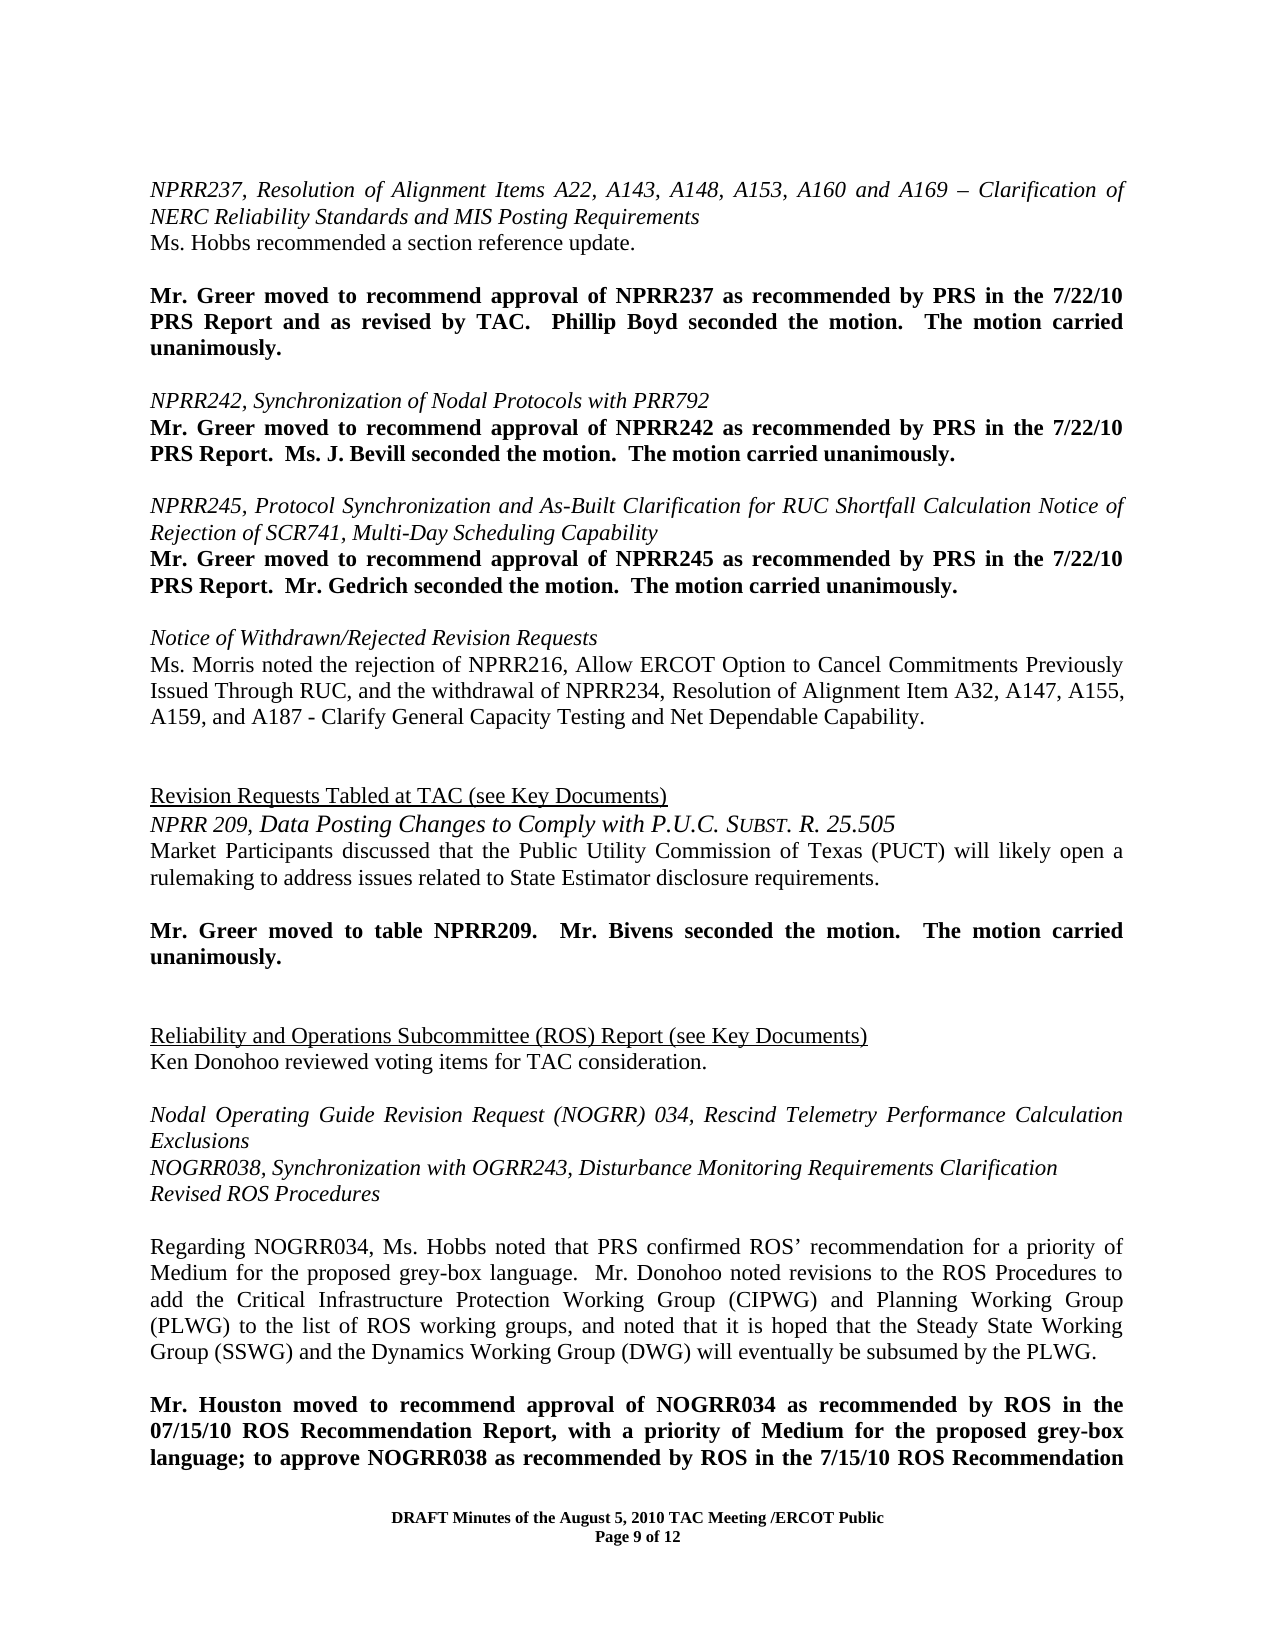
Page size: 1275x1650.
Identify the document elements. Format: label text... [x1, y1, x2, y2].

text Mr. Greer moved to table NPRR209. Mr. Bivens seconded the motion. The motion carried unanimously. [150, 917, 1125, 969]
text Notice of Withdrawn/Rejected Revision Requests [150, 624, 1125, 651]
text Ken Donohoo reviewed voting items for TAC consideration. [150, 1048, 1125, 1075]
text Mr. Greer moved to recommend approval of NPRR237 as recommended by PRS in the 7/22/10 PRS Report and as revised by TAC. Phillip Boyd seconded the motion. The motion carried unanimously. [150, 282, 1125, 361]
text Market Participants discussed that the Public Utility Commission of Texas (PUCT) will likely open a rulemaking to address issues related to State Estimator disclosure requirements. [150, 838, 1125, 890]
text Ms. Morris noted the rejection of NPRR216, Allow ERCOT Option to Cancel Commitments Previously Issued Through RUC, and the withdrawal of NPRR234, Resolution of Alignment Item A32, A147, A155, A159, and A187 - Clarify General Capacity Testing and Net Dependable Capability. [150, 651, 1125, 730]
text Mr. Greer moved to recommend approval of NPRR242 as recommended by PRS in the 7/22/10 PRS Report. Ms. J. Bevill seconded the motion. The motion carried unanimously. [150, 413, 1125, 466]
text Mr. Greer moved to recommend approval of NPRR245 as recommended by PRS in the 7/22/10 PRS Report. Mr. Gedrich seconded the motion. The motion carried unanimously. [150, 545, 1125, 598]
text NPRR 209, Data Posting Changes to Comply with P.U.C. Subst. R. 25.505 [150, 809, 1125, 838]
text Regarding NOGRR034, Ms. Hobbs noted that PRS confirmed ROS’ recommendation for a priority of Medium for the proposed grey-box language. Mr. Donohoo noted revisions to the ROS Procedures to add the Critical Infrastructure Protection Working Group (CIPWG) and Planning Working Group (PLWG) to the list of ROS working groups, and noted that it is hoped that the Steady State Working Group (SSWG) and the Dynamics Working Group (DWG) will eventually be subsumed by the PLWG. [150, 1233, 1125, 1365]
text NOGRR038, Synchronization with OGRR243, Disturbance Monitoring Requirements Clarification [150, 1154, 1125, 1180]
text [150, 1391, 1125, 1470]
text NPRR237, Resolution of Alignment Items A22, A143, A148, A153, A160 and A169 – Clarification of NERC Reliability Standards and MIS Posting Requirements [150, 176, 1125, 229]
text Ms. Hobbs recommended a section reference update. [150, 229, 1125, 255]
text Reliability and Operations Subcommittee (ROS) Report (see Key Documents) [150, 1022, 1125, 1048]
text Revised ROS Procedures [150, 1180, 1125, 1207]
text Revision Requests Tabled at TAC (see Key Documents) [150, 782, 1125, 809]
text NPRR242, Synchronization of Nodal Protocols with PRR792 [150, 387, 1125, 413]
text Nodal Operating Guide Revision Request (NOGRR) 034, Rescind Telemetry Performance Calculation Exclusions [150, 1101, 1125, 1154]
text NPRR245, Protocol Synchronization and As-Built Clarification for RUC Shortfall Calculation Notice of Rejection of SCR741, Multi-Day Scheduling Capability [150, 493, 1125, 545]
